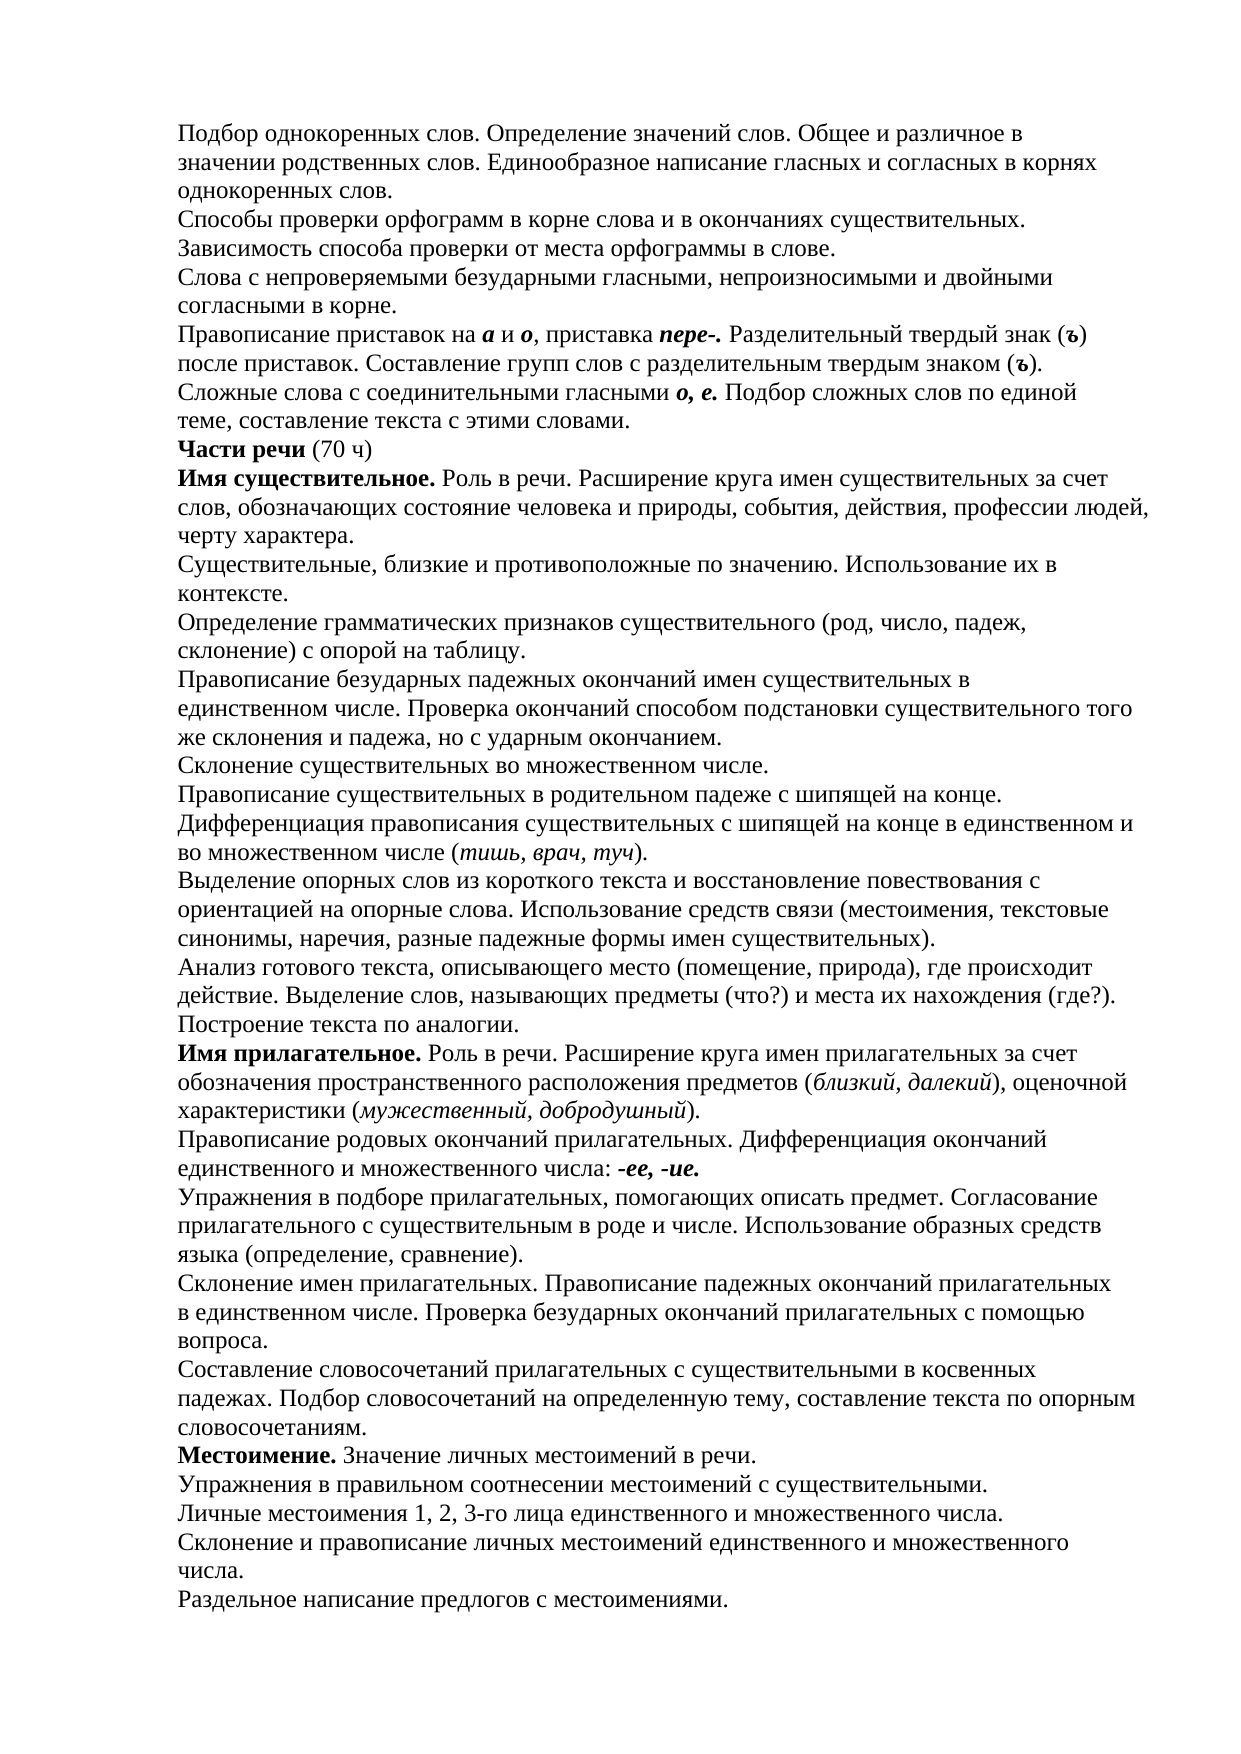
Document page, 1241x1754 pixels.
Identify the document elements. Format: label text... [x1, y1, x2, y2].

text Склонение существительных во множественном числе. [177, 751, 1152, 779]
text черту характера. [177, 521, 1152, 549]
text во множественном числе (тишь, врач, туч). [177, 837, 1152, 866]
text Упражнения в правильном соотнесении местоимений с существительными. [177, 1469, 1152, 1498]
text Склонение имен прилагательных. Правописание падежных окончаний прилагательных [177, 1268, 1152, 1297]
text Личные местоимения 1, 2, 3-го лица единственного и множественного числа. [177, 1498, 1152, 1527]
text единственном числе. Проверка окончаний способом подстановки существительного того [177, 693, 1152, 722]
text характеристики (мужественный, добродушный). [177, 1096, 1152, 1124]
text Слова с непроверяемыми безударными гласными, непроизносимыми и двойными [177, 262, 1152, 291]
text Местоимение. Значение личных местоимений в речи. [177, 1441, 1152, 1469]
text Упражнения в подборе прилагательных, помогающих описать предмет. Согласование [177, 1182, 1152, 1211]
text склонение) с опорой на таблицу. [177, 636, 1152, 664]
text прилагательного с существительным в роде и числе. Использование образных средств [177, 1211, 1152, 1239]
text Правописание приставок на а и о, приставка пере-. Разделительный твердый знак (ъ) [177, 319, 1152, 348]
text языка (определение, сравнение). [177, 1239, 1152, 1268]
text Правописание родовых окончаний прилагательных. Дифференциация окончаний [177, 1124, 1152, 1153]
text после приставок. Составление групп слов с разделительным твердым знаком (ъ). [177, 348, 1152, 377]
text Сложные слова с соединительными гласными о, е. Подбор сложных слов по единой [177, 377, 1152, 406]
text единственного и множественного числа: -ее, -ие. [177, 1153, 1152, 1182]
text Дифференциация правописания существительных с шипящей на конце в единственном и [177, 808, 1152, 837]
text Существительные, близкие и противоположные по значению. Использование их в [177, 549, 1152, 578]
text Составление словосочетаний прилагательных с существительными в косвенных [177, 1354, 1152, 1383]
text действие. Выделение слов, называющих предметы (что?) и места их нахождения (где?). [177, 981, 1152, 1009]
text контексте. [177, 578, 1152, 607]
text Части речи (70 ч) [177, 434, 1152, 463]
text слов, обозначающих состояние человека и природы, события, действия, профессии людей, [177, 492, 1152, 521]
text в единственном числе. Проверка безударных окончаний прилагательных с помощью [177, 1297, 1152, 1326]
text же склонения и падежа, но с ударным окончанием. [177, 722, 1152, 751]
text Анализ готового текста, описывающего место (помещение, природа), где происходит [177, 952, 1152, 981]
text падежах. Подбор словосочетаний на определенную тему, составление текста по опорным [177, 1383, 1152, 1412]
text Имя существительное. Роль в речи. Расширение круга имен существительных за счет [177, 463, 1152, 492]
text числа. [177, 1556, 1152, 1584]
text Построение текста по аналогии. [177, 1009, 1152, 1038]
text Правописание безударных падежных окончаний имен существительных в [177, 664, 1152, 693]
text словосочетаниям. [177, 1412, 1152, 1441]
text вопроса. [177, 1326, 1152, 1354]
text Способы проверки орфограмм в корне слова и в окончаниях существительных. [177, 204, 1152, 233]
text Имя прилагательное. Роль в речи. Расширение круга имен прилагательных за счет [177, 1038, 1152, 1067]
text Раздельное написание предлогов с местоимениями. [177, 1584, 1152, 1613]
text Подбор однокоренных слов. Определение значений слов. Общее и различное в [177, 118, 1152, 147]
text синонимы, наречия, разные падежные формы имен существительных). [177, 923, 1152, 952]
text Склонение и правописание личных местоимений единственного и множественного [177, 1527, 1152, 1556]
text Правописание существительных в родительном падеже с шипящей на конце. [177, 779, 1152, 808]
text Выделение опорных слов из короткого текста и восстановление повествования с [177, 866, 1152, 894]
text согласными в корне. [177, 291, 1152, 319]
text Зависимость способа проверки от места орфограммы в слове. [177, 233, 1152, 262]
text однокоренных слов. [177, 176, 1152, 204]
text теме, составление текста с этими словами. [177, 406, 1152, 434]
text значении родственных слов. Единообразное написание гласных и согласных в корнях [177, 147, 1152, 176]
text Определение грамматических признаков существительного (род, число, падеж, [177, 607, 1152, 636]
text ориентацией на опорные слова. Использование средств связи (местоимения, текстовые [177, 894, 1152, 923]
text обозначения пространственного расположения предметов (близкий, далекий), оценочной [177, 1067, 1152, 1096]
